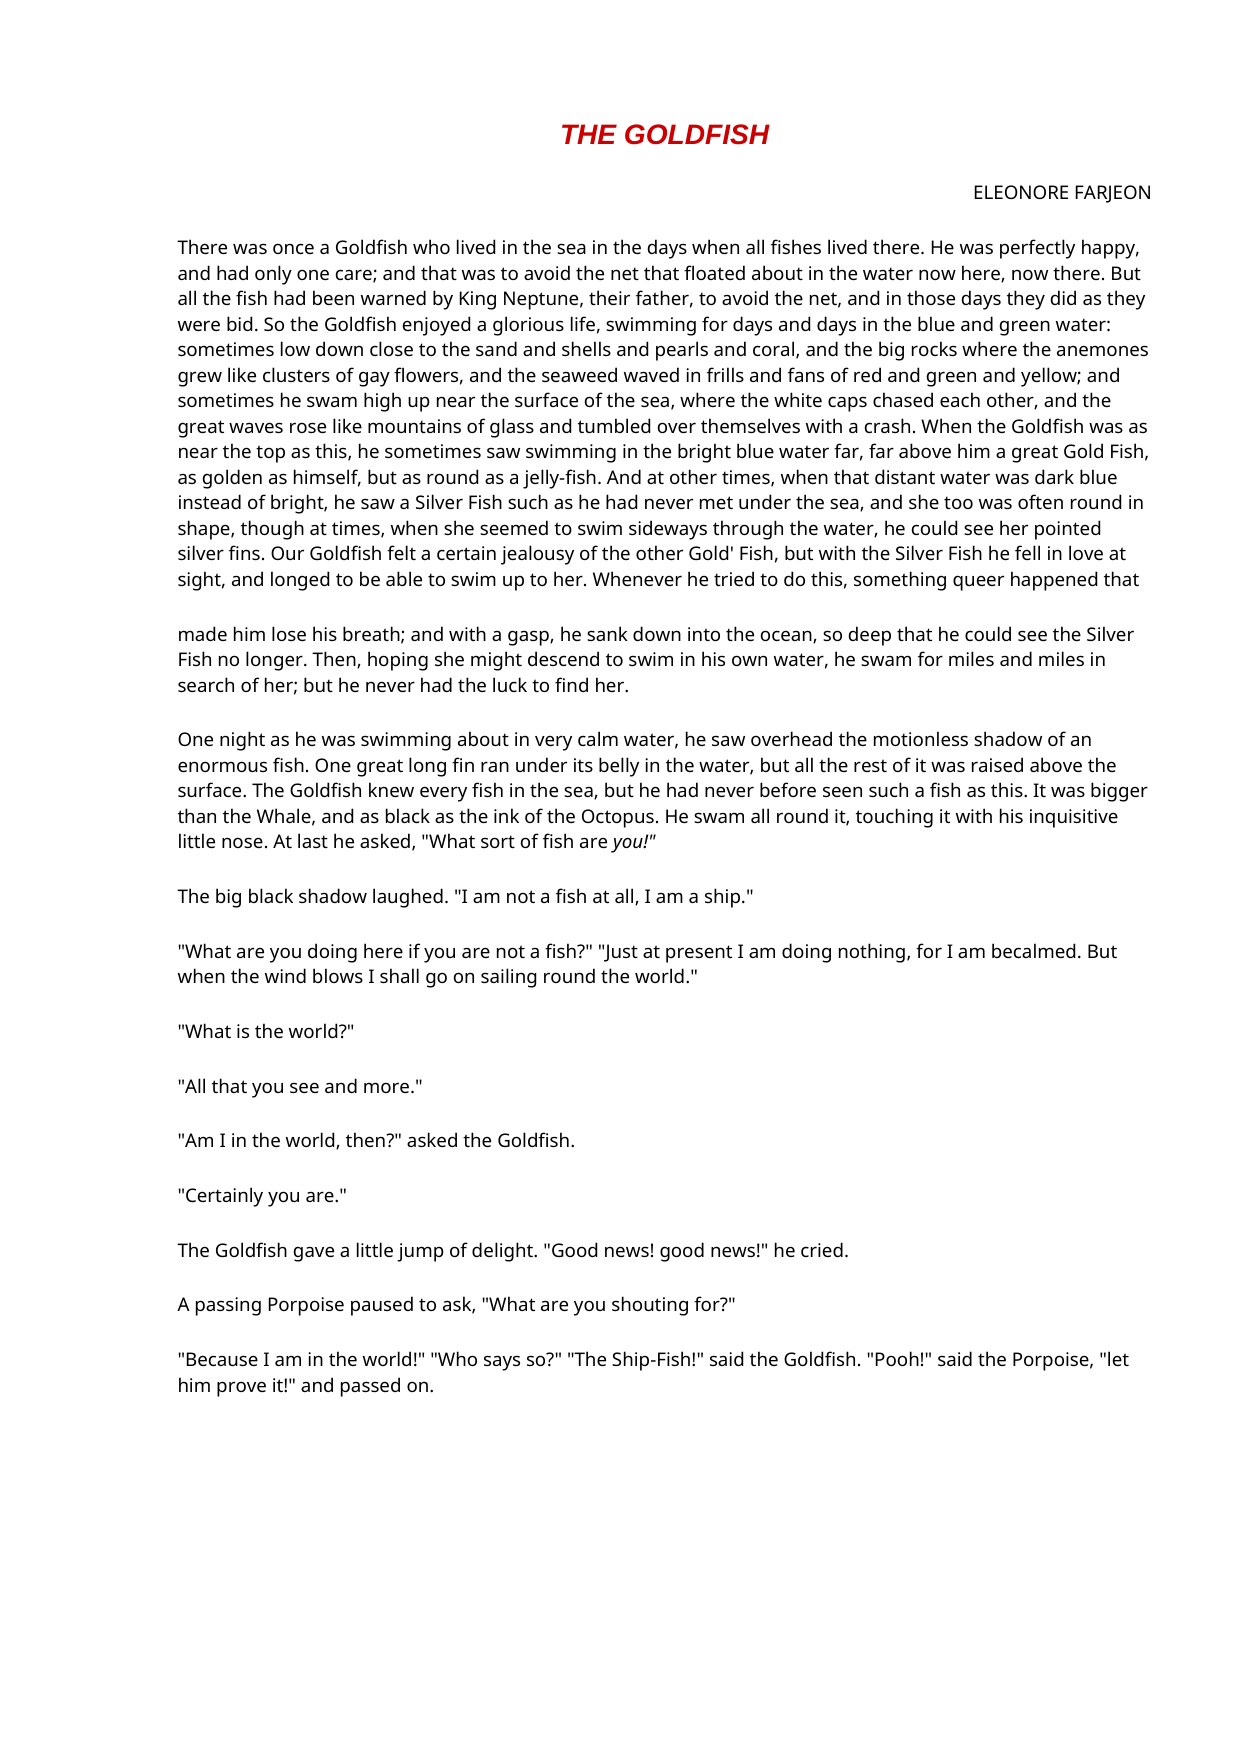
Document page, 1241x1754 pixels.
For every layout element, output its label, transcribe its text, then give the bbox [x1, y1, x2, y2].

text "What is the world?" [177, 1018, 1152, 1044]
text The Goldfish gave a little jump of delight. "Good news! good news!" he cried. [177, 1237, 1152, 1262]
text ELEONORE FARJEON [177, 180, 1152, 205]
text The big black shadow laughed. "I am not a fish at all, I am a ship." [177, 883, 1152, 909]
text "Because I am in the world!" "Who says so?" "The Ship-Fish!" said the Goldfish. "Pooh!" said the Porpoise, "let him prove it!" and passed on. [177, 1346, 1152, 1397]
text One night as he was swimming about in very calm water, he saw overhead the motionless shadow of an enormous fish. One great long fin ran under its belly in the water, but all the rest of it was raised above the surface. The Goldfish knew every fish in the sea, but he had never before seen such a fish as this. It was bigger than the Whale, and as black as the ink of the Octopus. He swam all round it, touching it with his inquisitive little nose. At last he asked, "What sort of fish are you!" [177, 727, 1152, 854]
text "Certainly you are." [177, 1182, 1152, 1208]
text made him lose his breath; and with a gasp, he sank down into the ocean, so deep that he could see the Silver Fish no longer. Then, hoping she might descend to swim in his own water, he swam for miles and miles in search of her; but he never had the luck to find her. [177, 621, 1152, 697]
text "All that you see and more." [177, 1073, 1152, 1098]
text THE GOLDFISH [177, 118, 1152, 151]
text "What are you doing here if you are not a fish?" "Just at present I am doing nothing, for I am becalmed. But when the wind blows I shall go on sailing round the world." [177, 938, 1152, 989]
text A passing Porpoise paused to ask, "What are you shouting for?" [177, 1292, 1152, 1317]
text "Am I in the world, then?" asked the Goldfish. [177, 1128, 1152, 1153]
text There was once a Goldfish who lived in the sea in the days when all fishes lived there. He was perfectly happy, and had only one care; and that was to avoid the net that floated about in the water now here, now there. But all the fish had been warned by King Neptune, their father, to avoid the net, and in those days they did as they were bid. So the Goldfish enjoyed a glorious life, swimming for days and days in the blue and green water: sometimes low down close to the sand and shells and pearls and coral, and the big rocks where the anemones grew like clusters of gay flowers, and the seaweed waved in frills and fans of red and green and yellow; and sometimes he swam high up near the surface of the sea, where the white caps chased each other, and the great waves rose like mountains of glass and tumbled over themselves with a crash. When the Goldfish was as near the top as this, he sometimes saw swimming in the bright blue water far, far above him a great Gold Fish, as golden as himself, but as round as a jelly-fish. And at other times, when that distant water was dark blue instead of bright, he saw a Silver Fish such as he had never met under the sea, and she too was often round in shape, though at times, when she seemed to swim sideways through the water, he could see her pointed silver fins. Our Goldfish felt a certain jealousy of the other Gold' Fish, but with the Silver Fish he fell in love at sight, and longed to be able to swim up to her. Whenever he tried to do this, something queer happened that [177, 234, 1152, 592]
